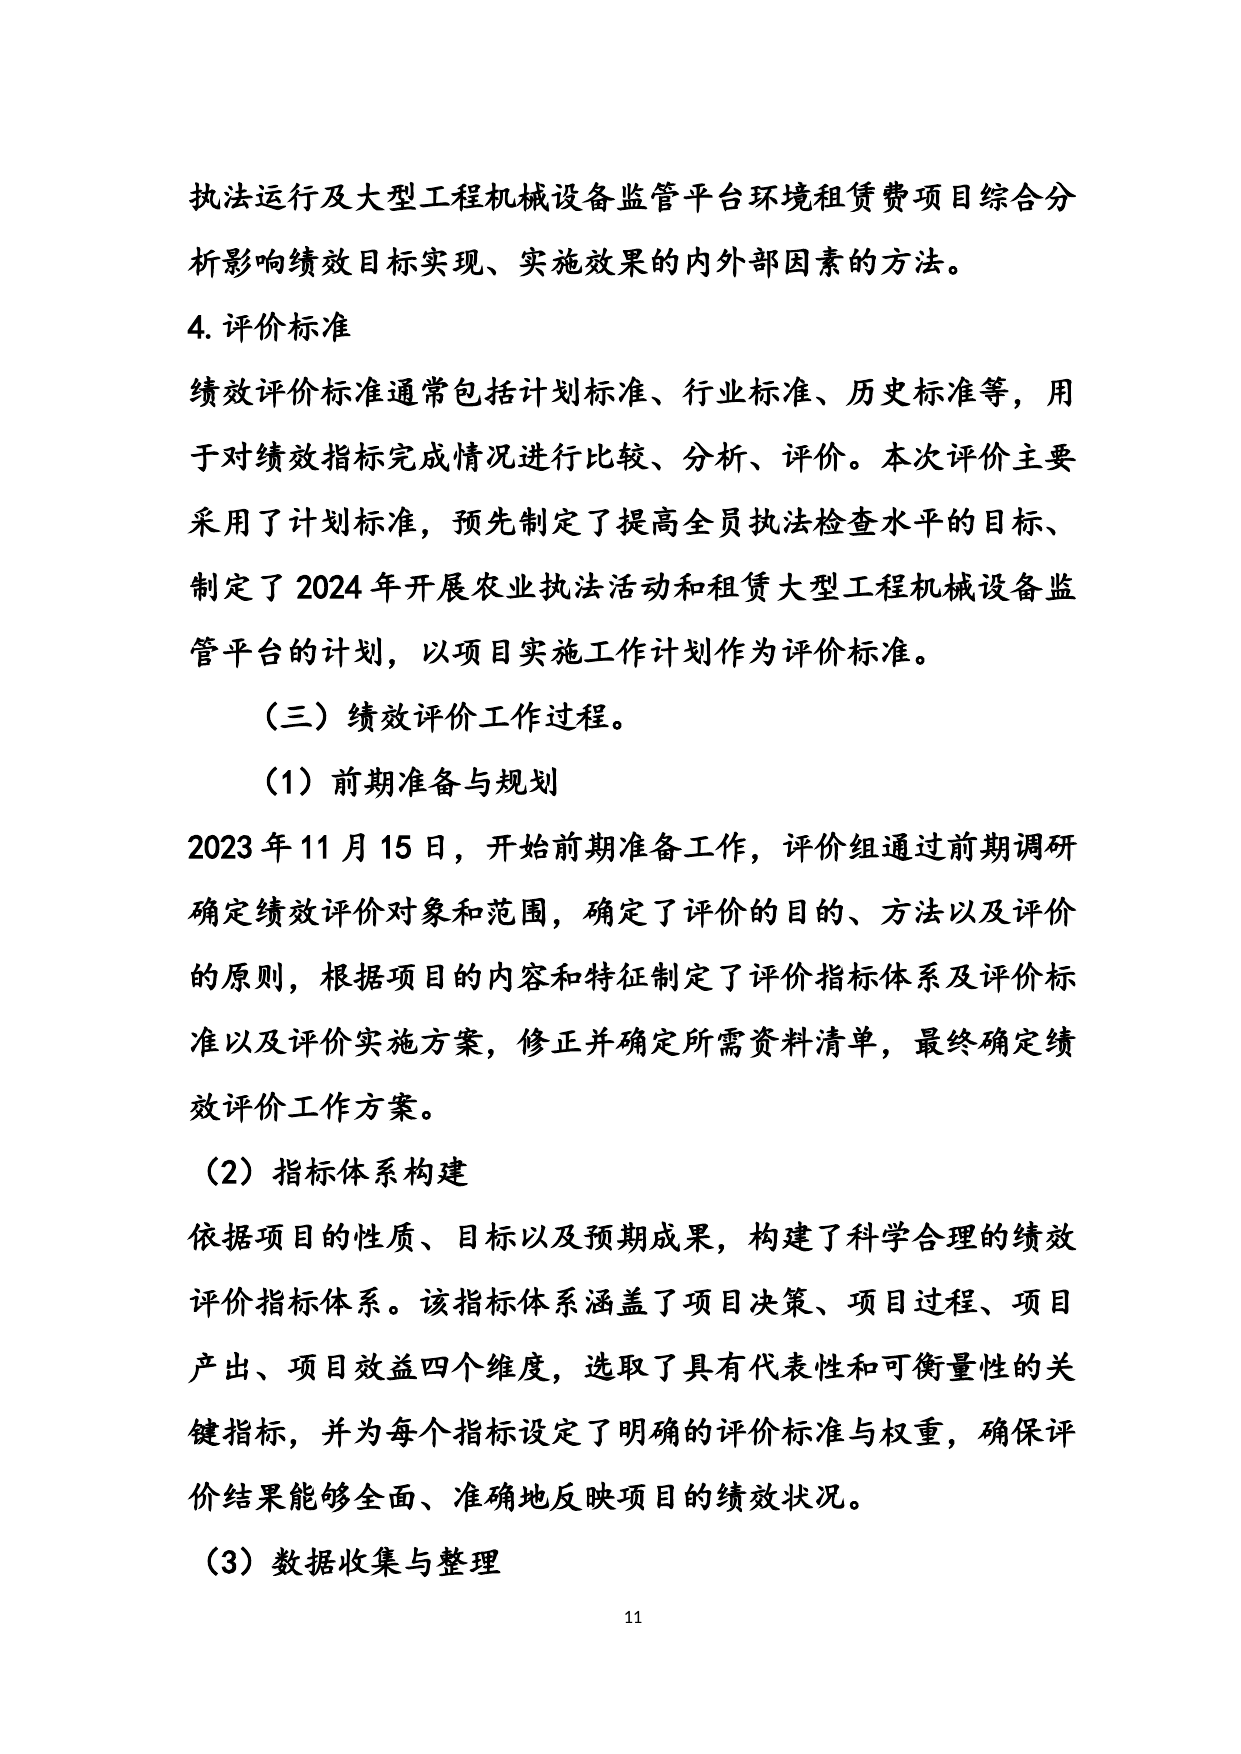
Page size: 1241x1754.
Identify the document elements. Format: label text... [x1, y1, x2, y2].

text （三）绩效评价工作过程。 [187, 682, 1078, 747]
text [187, 162, 1078, 682]
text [187, 747, 1078, 1592]
